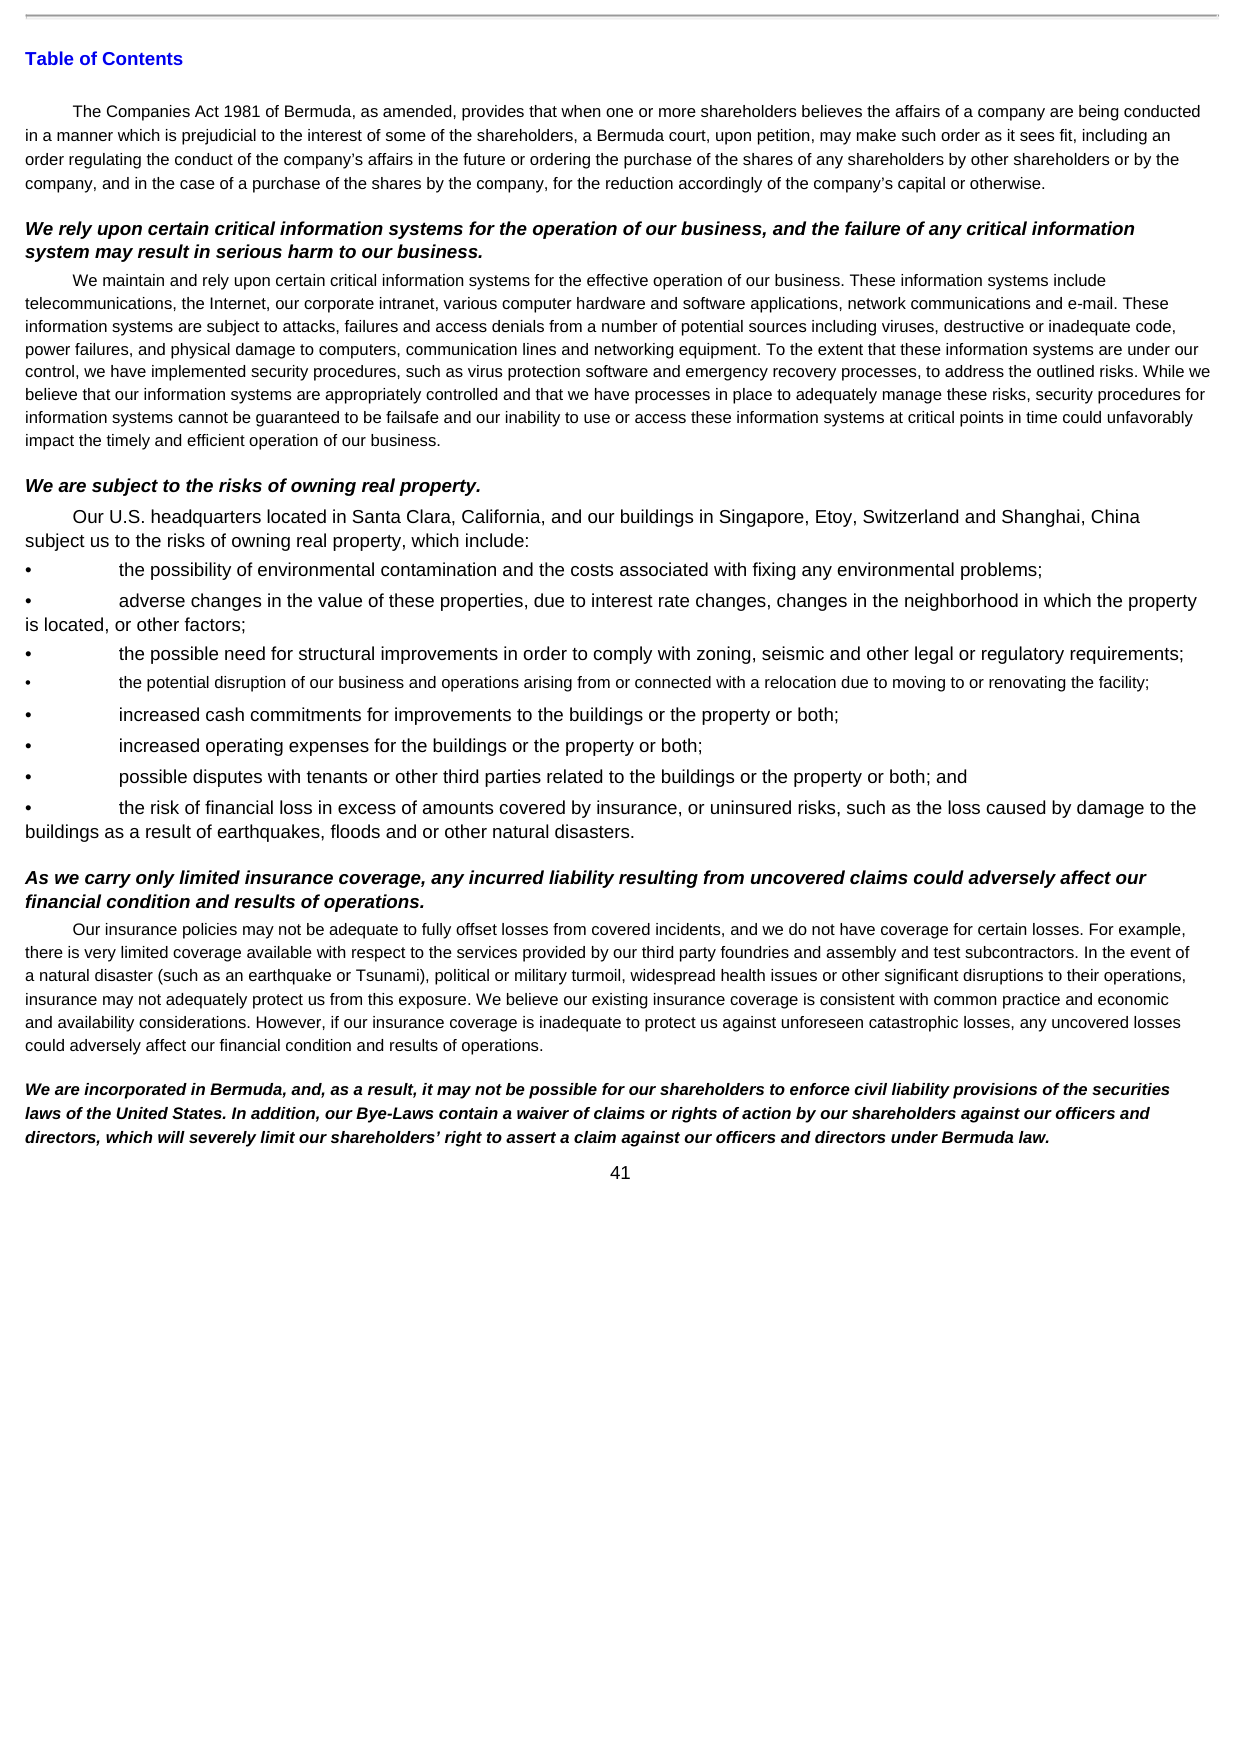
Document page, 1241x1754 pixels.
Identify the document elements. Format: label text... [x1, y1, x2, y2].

text Table of Contents [25, 48, 1213, 69]
text 41 [25, 1162, 1215, 1184]
list the possibility of environmental contamination and the costs associated with fixing any environmental problems; [25, 558, 1213, 580]
list adverse changes in the value of these properties, due to interest rate changes, changes in the neighborhood in which the property is located, or other factors; [25, 589, 1213, 635]
text We are incorporated in Bermuda, and, as a result, it may not be possible for our shareholders to enforce civil liability provisions of the securities laws of the United States. In addition, our Bye-Laws contain a waiver of claims or rights of action by our shareholders against our officers and directors, which will severely limit our shareholders’ right to assert a claim against our officers and directors under Bermuda law. [25, 1080, 1199, 1147]
text We maintain and rely upon certain critical information systems for the effective operation of our business. These information systems include telecommunications, the Internet, our corporate intranet, various computer hardware and software applications, network communications and e-mail. These information systems are subject to attacks, failures and access denials from a number of potential sources including viruses, destructive or inadequate code, power failures, and physical damage to computers, communication lines and networking equipment. To the extent that these information systems are under our control, we have implemented security procedures, such as virus protection software and emergency recovery processes, to address the outlined risks. While we believe that our information systems are appropriately controlled and that we have processes in place to adequately manage these risks, security procedures for information systems cannot be guaranteed to be failsafe and our inability to use or access these information systems at critical points in time could unfavorably impact the timely and efficient operation of our business. [25, 271, 1213, 450]
list the possible need for structural improvements in order to comply with zoning, seismic and other legal or regulatory requirements; [25, 642, 1213, 664]
list the risk of financial loss in excess of amounts covered by insurance, or uninsured risks, such as the loss caused by damage to the buildings as a result of earthquakes, floods and or other natural disasters. [25, 797, 1213, 842]
picture [23, 14, 1220, 21]
text As we carry only limited insurance coverage, any incurred liability resulting from uncovered claims could adversely affect our financial condition and results of operations. [25, 867, 1211, 912]
text We are subject to the risks of owning real property. [25, 474, 1213, 496]
list increased operating expenses for the buildings or the property or both; [25, 735, 1213, 757]
list the potential disruption of our business and operations arising from or connected with a relocation due to moving to or renovating the facility; [25, 673, 1213, 692]
text The Companies Act 1981 of Bermuda, as amended, provides that when one or more shareholders believes the affairs of a company are being conducted in a manner which is prejudicial to the interest of some of the shareholders, a Bermuda court, upon petition, may make such order as it sees fit, including an order regulating the conduct of the company’s affairs in the future or ordering the purchase of the shares of any shareholders by other shareholders or by the company, and in the case of a purchase of the shares by the company, for the reduction accordingly of the company’s capital or otherwise. [25, 102, 1203, 193]
text Our U.S. headquarters located in Santa Clara, California, and our buildings in Singapore, Etoy, Switzerland and Shanghai, China subject us to the risks of owning real property, which include: [25, 506, 1199, 551]
list increased cash commitments for improvements to the buildings or the property or both; [25, 704, 1213, 726]
text We rely upon certain critical information systems for the operation of our business, and the failure of any critical information system may result in serious harm to our business. [25, 217, 1188, 263]
text Our insurance policies may not be adequate to fully offset losses from covered incidents, and we do not have coverage for certain losses. For example, there is very limited coverage available with respect to the services provided by our third party foundries and assembly and test subcontractors. In the event of a natural disaster (such as an earthquake or Tsunami), political or military turmoil, widespread health issues or other significant disruptions to their operations, insurance may not adequately protect us from this exposure. We believe our existing insurance coverage is consistent with common practice and economic and availability considerations. However, if our insurance coverage is inadequate to protect us against unforeseen catastrophic losses, any uncovered losses could adversely affect our financial condition and results of operations. [25, 920, 1197, 1055]
list possible disputes with tenants or other third parties related to the buildings or the property or both; and [25, 766, 1213, 788]
